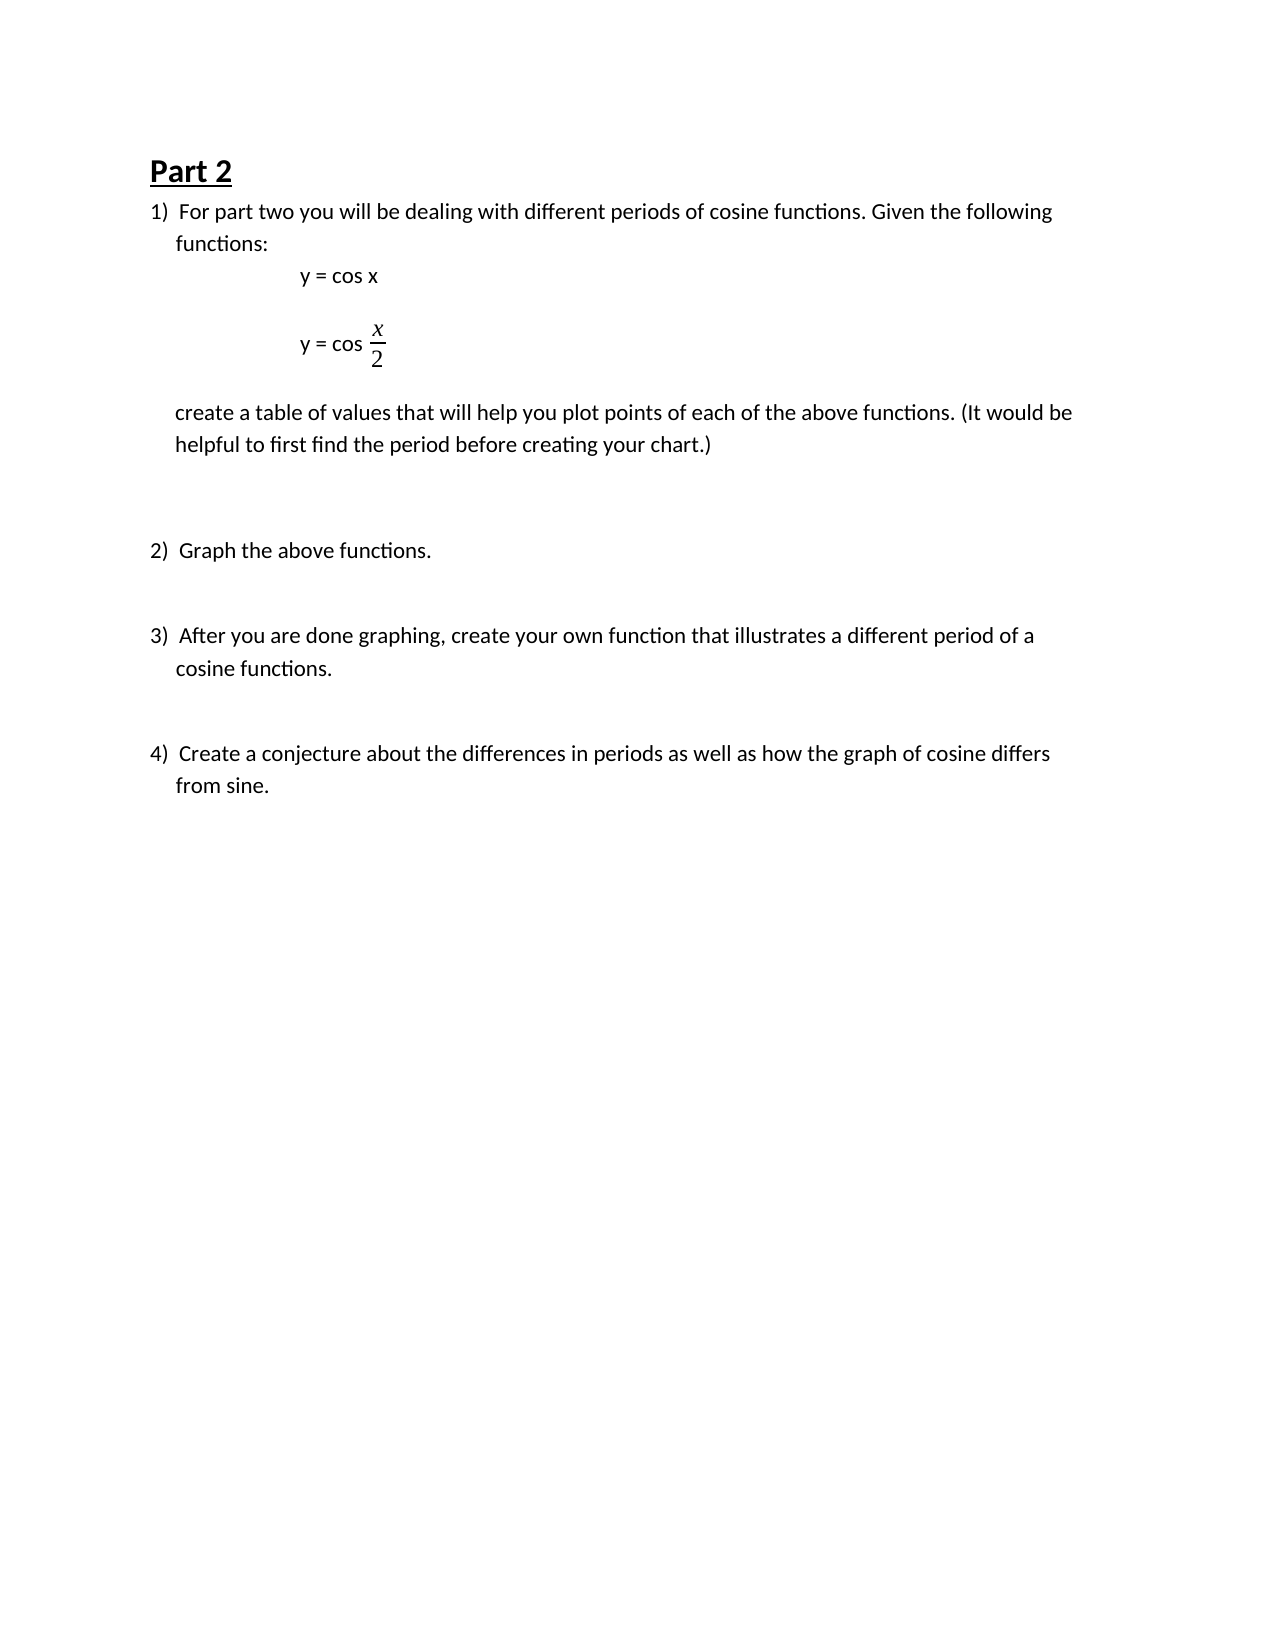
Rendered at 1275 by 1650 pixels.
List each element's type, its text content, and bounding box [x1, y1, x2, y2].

text Part 2 [150, 150, 1125, 191]
text functions: [150, 229, 1125, 257]
text create a table of values that will help you plot points of each of the above functions. (It would be helpful to first find the period before creating your chart.) [175, 398, 1125, 458]
text y = cos [150, 314, 1125, 373]
text from sine. [150, 771, 1125, 799]
text 1) For part two you will be dealing with different periods of cosine functions. Given the following [150, 197, 1125, 225]
text 2) Graph the above functions. [150, 536, 1125, 564]
text y = cos x [150, 261, 1125, 289]
text 4) Create a conjecture about the differences in periods as well as how the graph of cosine differs [150, 739, 1125, 767]
text 3) After you are done graphing, create your own function that illustrates a different period of a [150, 622, 1125, 649]
text cosine functions. [150, 654, 1125, 682]
